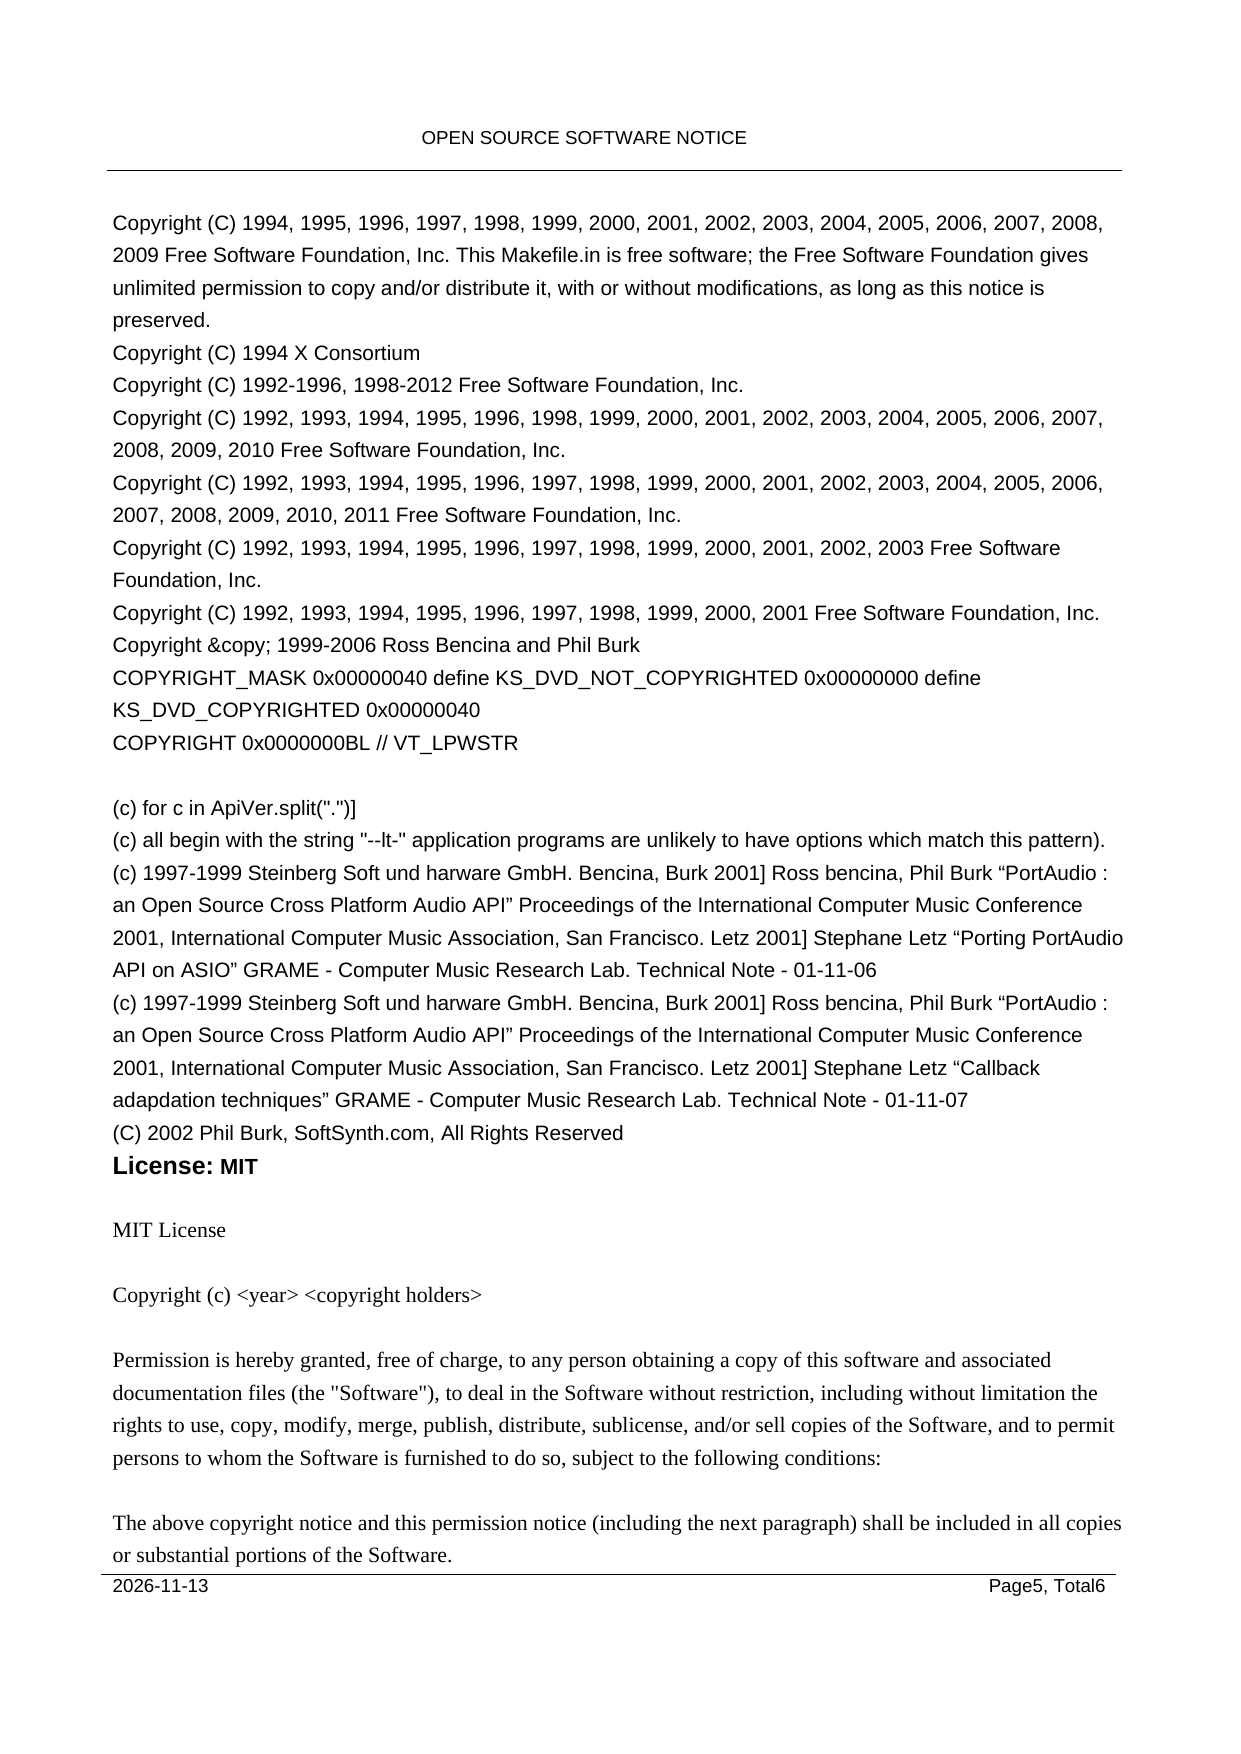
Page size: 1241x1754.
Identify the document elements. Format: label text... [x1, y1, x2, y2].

text Copyright &copy; 1999-2006 Ross Bencina and Phil Burk [112, 629, 1128, 661]
text Copyright (C) 1992, 1993, 1994, 1995, 1996, 1998, 1999, 2000, 2001, 2002, 2003, 2004, 2005, 2006, 2007, 2008, 2009, 2010 Free Software Foundation, Inc. [112, 401, 1128, 466]
text Copyright (C) 1992-1996, 1998-2012 Free Software Foundation, Inc. [112, 369, 1128, 401]
text Copyright (C) 1992, 1993, 1994, 1995, 1996, 1997, 1998, 1999, 2000, 2001, 2002, 2003 Free Software Foundation, Inc. [112, 531, 1128, 596]
text COPYRIGHT 0x0000000BL // VT_LPWSTR [112, 726, 1128, 791]
text Copyright (C) 1992, 1993, 1994, 1995, 1996, 1997, 1998, 1999, 2000, 2001, 2002, 2003, 2004, 2005, 2006, 2007, 2008, 2009, 2010, 2011 Free Software Foundation, Inc. [112, 466, 1128, 531]
text (c) all begin with the string "--lt-" application programs are unlikely to have options which match this pattern). [112, 824, 1128, 856]
text COPYRIGHT_MASK 0x00000040 define KS_DVD_NOT_COPYRIGHTED 0x00000000 define KS_DVD_COPYRIGHTED 0x00000040 [112, 661, 1128, 726]
text (c) for c in ApiVer.split(".")] [112, 791, 1128, 824]
text Copyright (C) 1994, 1995, 1996, 1997, 1998, 1999, 2000, 2001, 2002, 2003, 2004, 2005, 2006, 2007, 2008, 2009 Free Software Foundation, Inc. This Makefile.in is free software; the Free Software Foundation gives unlimited permission to copy and/or distribute it, with or without modifications, as long as this notice is preserved. [112, 206, 1128, 336]
text (c) 1997-1999 Steinberg Soft und harware GmbH. Bencina, Burk 2001] Ross bencina, Phil Burk “PortAudio : an Open Source Cross Platform Audio API” Proceedings of the International Computer Music Conference 2001, International Computer Music Association, San Francisco. Letz 2001] Stephane Letz “Porting PortAudio API on ASIO” GRAME - Computer Music Research Lab. Technical Note - 01-11-06 [112, 856, 1128, 986]
text (C) 2002 Phil Burk, SoftSynth.com, All Rights Reserved [112, 1116, 1128, 1149]
text Copyright (C) 1992, 1993, 1994, 1995, 1996, 1997, 1998, 1999, 2000, 2001 Free Software Foundation, Inc. [112, 596, 1128, 629]
text Copyright (C) 1994 X Consortium [112, 336, 1128, 369]
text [112, 1149, 1128, 1571]
text (c) 1997-1999 Steinberg Soft und harware GmbH. Bencina, Burk 2001] Ross bencina, Phil Burk “PortAudio : an Open Source Cross Platform Audio API” Proceedings of the International Computer Music Conference 2001, International Computer Music Association, San Francisco. Letz 2001] Stephane Letz “Callback adapdation techniques” GRAME - Computer Music Research Lab. Technical Note - 01-11-07 [112, 986, 1128, 1116]
